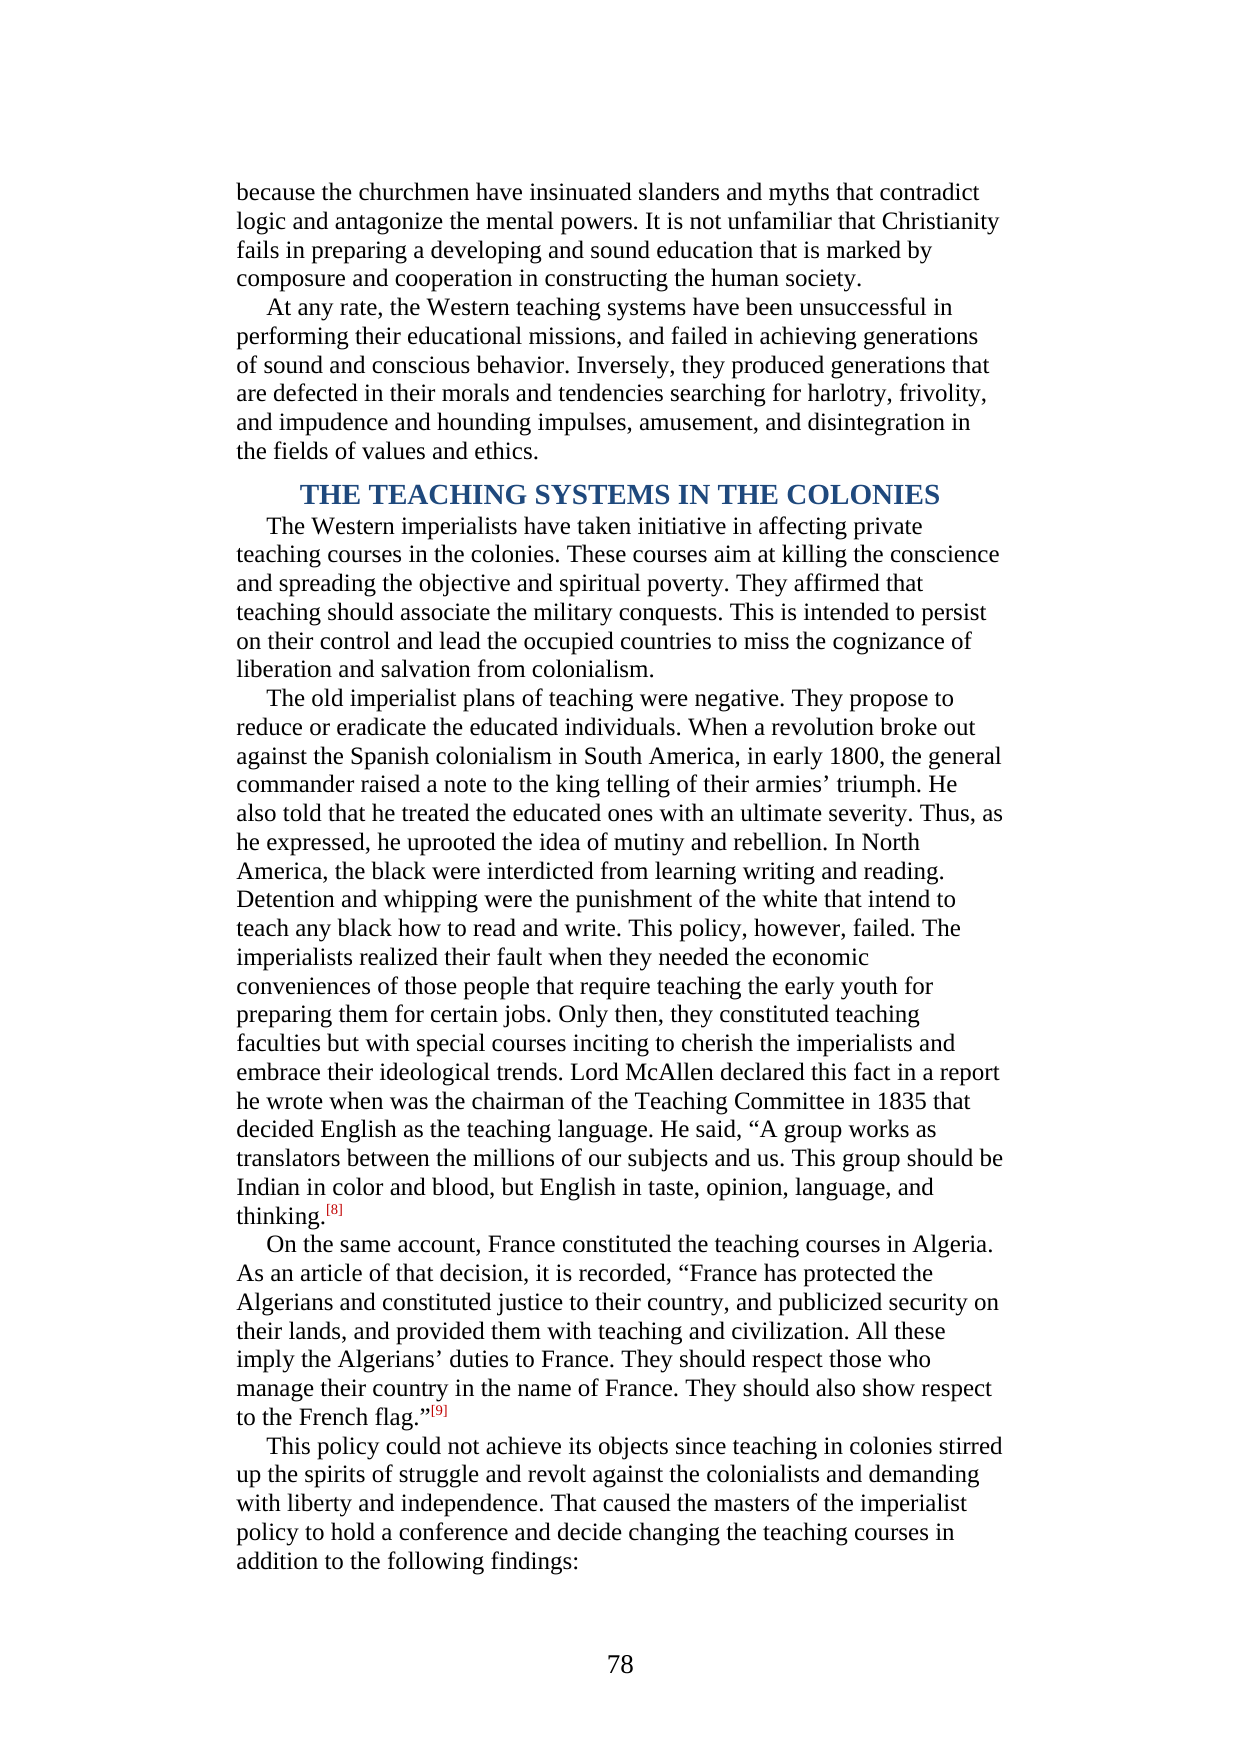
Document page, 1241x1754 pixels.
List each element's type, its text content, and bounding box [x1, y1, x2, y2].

text This policy could not achieve its objects since teaching in colonies stirred up the spirits of struggle and revolt against the colonialists and demanding with liberty and independence. That caused the masters of the imperialist policy to hold a conference and decide changing the teaching courses in addition to the following findings: [236, 1431, 1004, 1574]
text The old imperialist plans of teaching were negative. They propose to reduce or eradicate the educated individuals. When a revolution broke out against the Spanish colonialism in South America, in early 1800, the general commander raised a note to the king telling of their armies’ triumph. He also told that he treated the educated ones with an ultimate severity. Thus, as he expressed, he uprooted the idea of mutiny and rebellion. In North America, the black were interdicted from learning writing and reading. Detention and whipping were the punishment of the white that intend to teach any black how to read and write. This policy, however, failed. The imperialists realized their fault when they needed the economic conveniences of those people that require teaching the early youth for preparing them for certain jobs. Only then, they constituted teaching faculties but with special courses inciting to cherish the imperialists and embrace their ideological trends. Lord McAllen declared this fact in a report he wrote when was the chairman of the Teaching Committee in 1835 that decided English as the teaching language. He said, “A group works as translators between the millions of our subjects and us. This group should be Indian in color and blood, but English in taste, opinion, language, and thinking.[8] [236, 683, 1004, 1229]
text At any rate, the Western teaching systems have been unsuccessful in performing their educational missions, and failed in achieving generations of sound and conscious behavior. Inversely, they produced generations that are defected in their morals and tendencies searching for harlotry, frivolity, and impudence and hounding impulses, amusement, and disintegration in the fields of values and ethics. [236, 292, 1004, 465]
subtitle THE TEACHING SYSTEMS IN THE COLONIES [236, 477, 1004, 511]
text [236, 177, 1004, 292]
text On the same account, France constituted the teaching courses in Algeria. As an article of that decision, it is recorded, “France has protected the Algerians and constituted justice to their country, and publicized security on their lands, and provided them with teaching and civilization. All these imply the Algerians’ duties to France. They should respect those who manage their country in the name of France. They should also show respect to the French flag.”[9] [236, 1229, 1004, 1431]
text The Western imperialists have taken initiative in affecting private teaching courses in the colonies. These courses aim at killing the conscience and spreading the objective and spiritual poverty. They affirmed that teaching should associate the military conquests. This is intended to persist on their control and lead the occupied countries to miss the cognizance of liberation and salvation from colonialism. [236, 511, 1004, 683]
